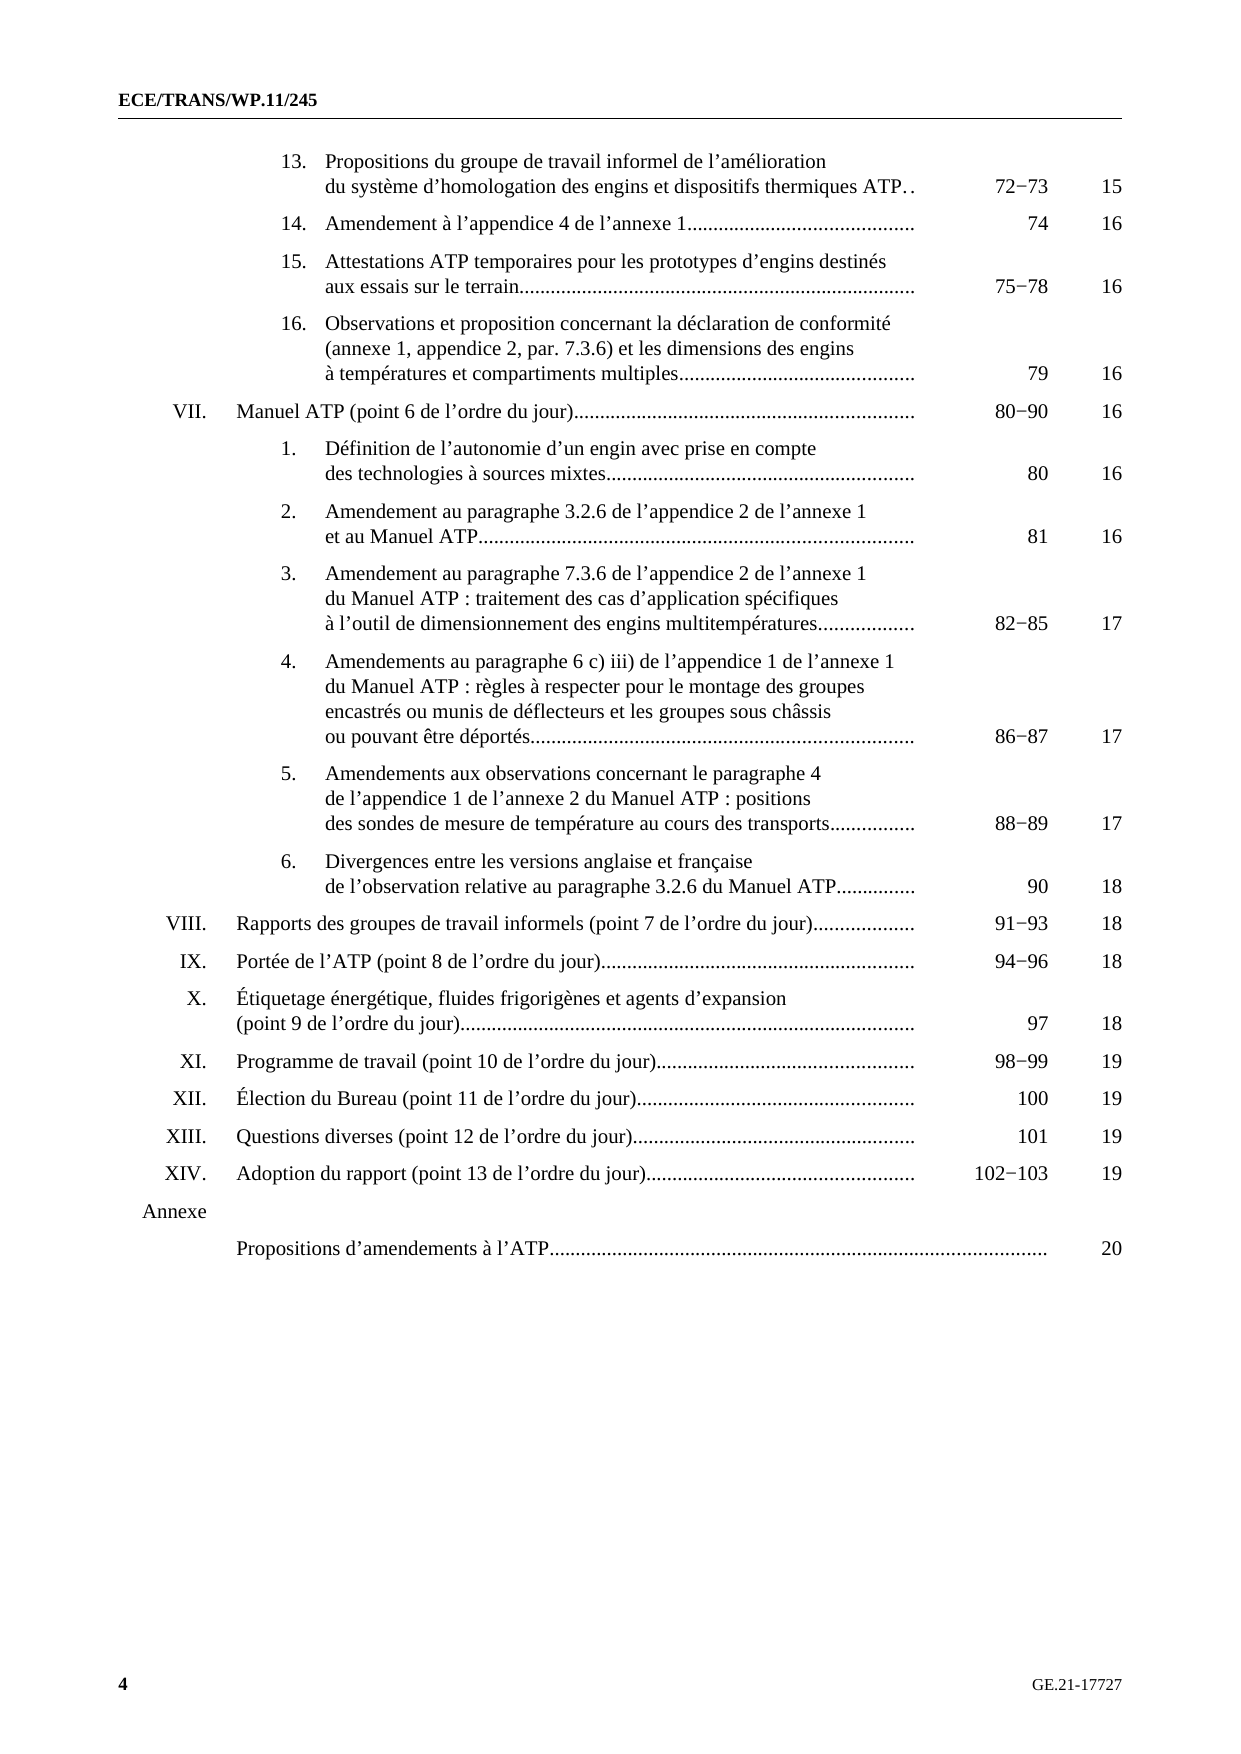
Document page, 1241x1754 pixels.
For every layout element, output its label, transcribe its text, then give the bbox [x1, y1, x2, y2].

text 15. Attestations ATP temporaires pour les prototypes d’engins destinés aux essais sur le terrain 75−78 16 [281, 248, 1122, 298]
text XIV. Adoption du rapport (point 13 de l’ordre du jour) 102−103 19 [118, 1160, 1122, 1185]
text 2. Amendement au paragraphe 3.2.6 de l’appendice 2 de l’annexe 1 et au Manuel ATP 81 16 [281, 498, 1122, 548]
text XII. Élection du Bureau (point 11 de l’ordre du jour) 100 19 [118, 1085, 1122, 1110]
text 1. Définition de l’autonomie d’un engin avec prise en compte des technologies à sources mixtes 80 16 [281, 435, 1122, 485]
text Propositions d’amendements à l’ATP 20 [118, 1235, 1122, 1260]
text XIII. Questions diverses (point 12 de l’ordre du jour) 101 19 [118, 1123, 1122, 1148]
text 3. Amendement au paragraphe 7.3.6 de l’appendice 2 de l’annexe 1 du Manuel ATP : traitement des cas d’application spécifiques à l’outil de dimensionnement des engins multitempératures 82−85 17 [281, 560, 1122, 635]
text VII. Manuel ATP (point 6 de l’ordre du jour) 80−90 16 [118, 398, 1122, 423]
text X. Étiquetage énergétique, fluides frigorigènes et agents d’expansion (point 9 de l’ordre du jour) 97 18 [118, 985, 1122, 1035]
text 5. Amendements aux observations concernant le paragraphe 4 de l’appendice 1 de l’annexe 2 du Manuel ATP : positions des sondes de mesure de température au cours des transports 88−89 17 [281, 760, 1122, 835]
text 4. Amendements au paragraphe 6 c) iii) de l’appendice 1 de l’annexe 1 du Manuel ATP : règles à respecter pour le montage des groupes encastrés ou munis de déflecteurs et les groupes sous châssis ou pouvant être déportés 86−87 17 [281, 648, 1122, 748]
text Annexe [118, 1198, 1122, 1223]
text 13. Propositions du groupe de travail informel de l’amélioration du système d’homologation des engins et dispositifs thermiques ATP 72−73 15 [281, 148, 1122, 198]
text 14. Amendement à l’appendice 4 de l’annexe 1 74 16 [281, 210, 1122, 235]
text XI. Programme de travail (point 10 de l’ordre du jour) 98−99 19 [118, 1048, 1122, 1073]
text 6. Divergences entre les versions anglaise et française de l’observation relative au paragraphe 3.2.6 du Manuel ATP 90 18 [281, 848, 1122, 898]
text IX. Portée de l’ATP (point 8 de l’ordre du jour) 94−96 18 [118, 948, 1122, 973]
text VIII. Rapports des groupes de travail informels (point 7 de l’ordre du jour) 91−93 18 [118, 910, 1122, 935]
text 16. Observations et proposition concernant la déclaration de conformité (annexe 1, appendice 2, par. 7.3.6) et les dimensions des engins à températures et compartiments multiples 79 16 [281, 310, 1122, 385]
